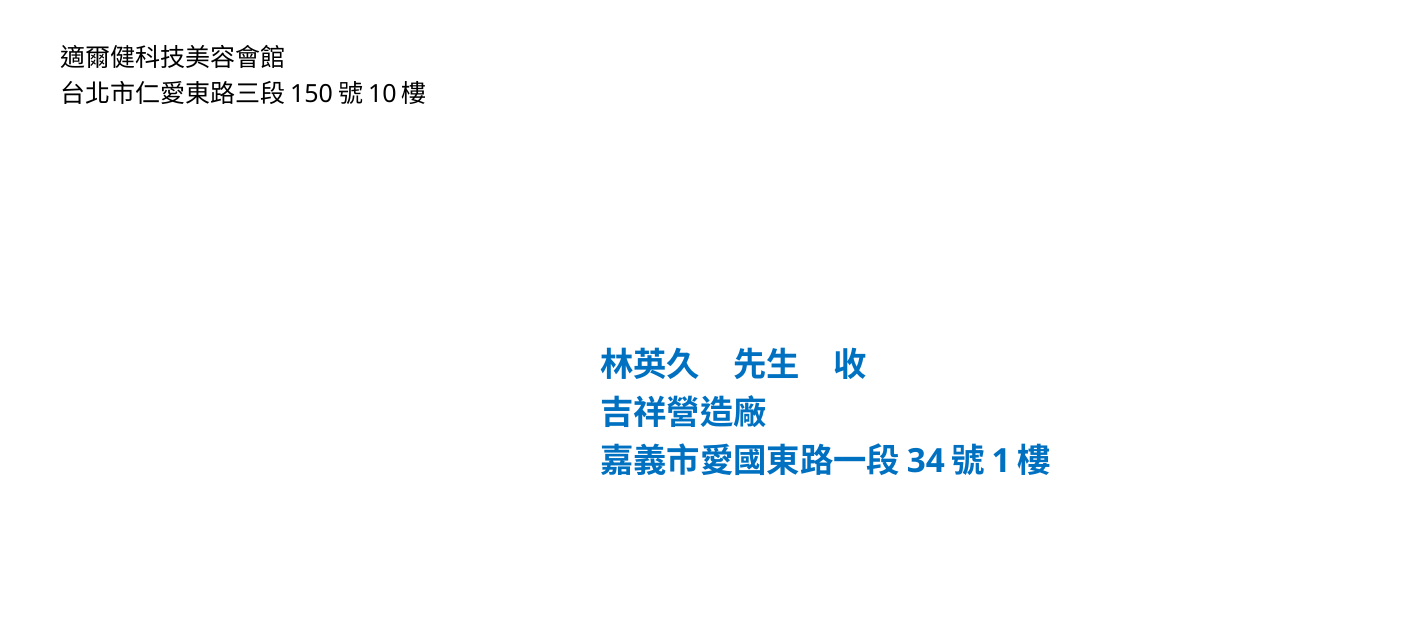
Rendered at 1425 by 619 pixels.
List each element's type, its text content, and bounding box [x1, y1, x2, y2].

text 適爾健科技美容會館 [60, 37, 1350, 74]
text 嘉義市愛國東路一段34號1樓 [600, 434, 1125, 482]
text 吉祥營造廠 [600, 386, 1125, 434]
text 林英久 先生 收 [600, 337, 1125, 386]
text 台北市仁愛東路三段150號10樓 [60, 74, 1350, 110]
